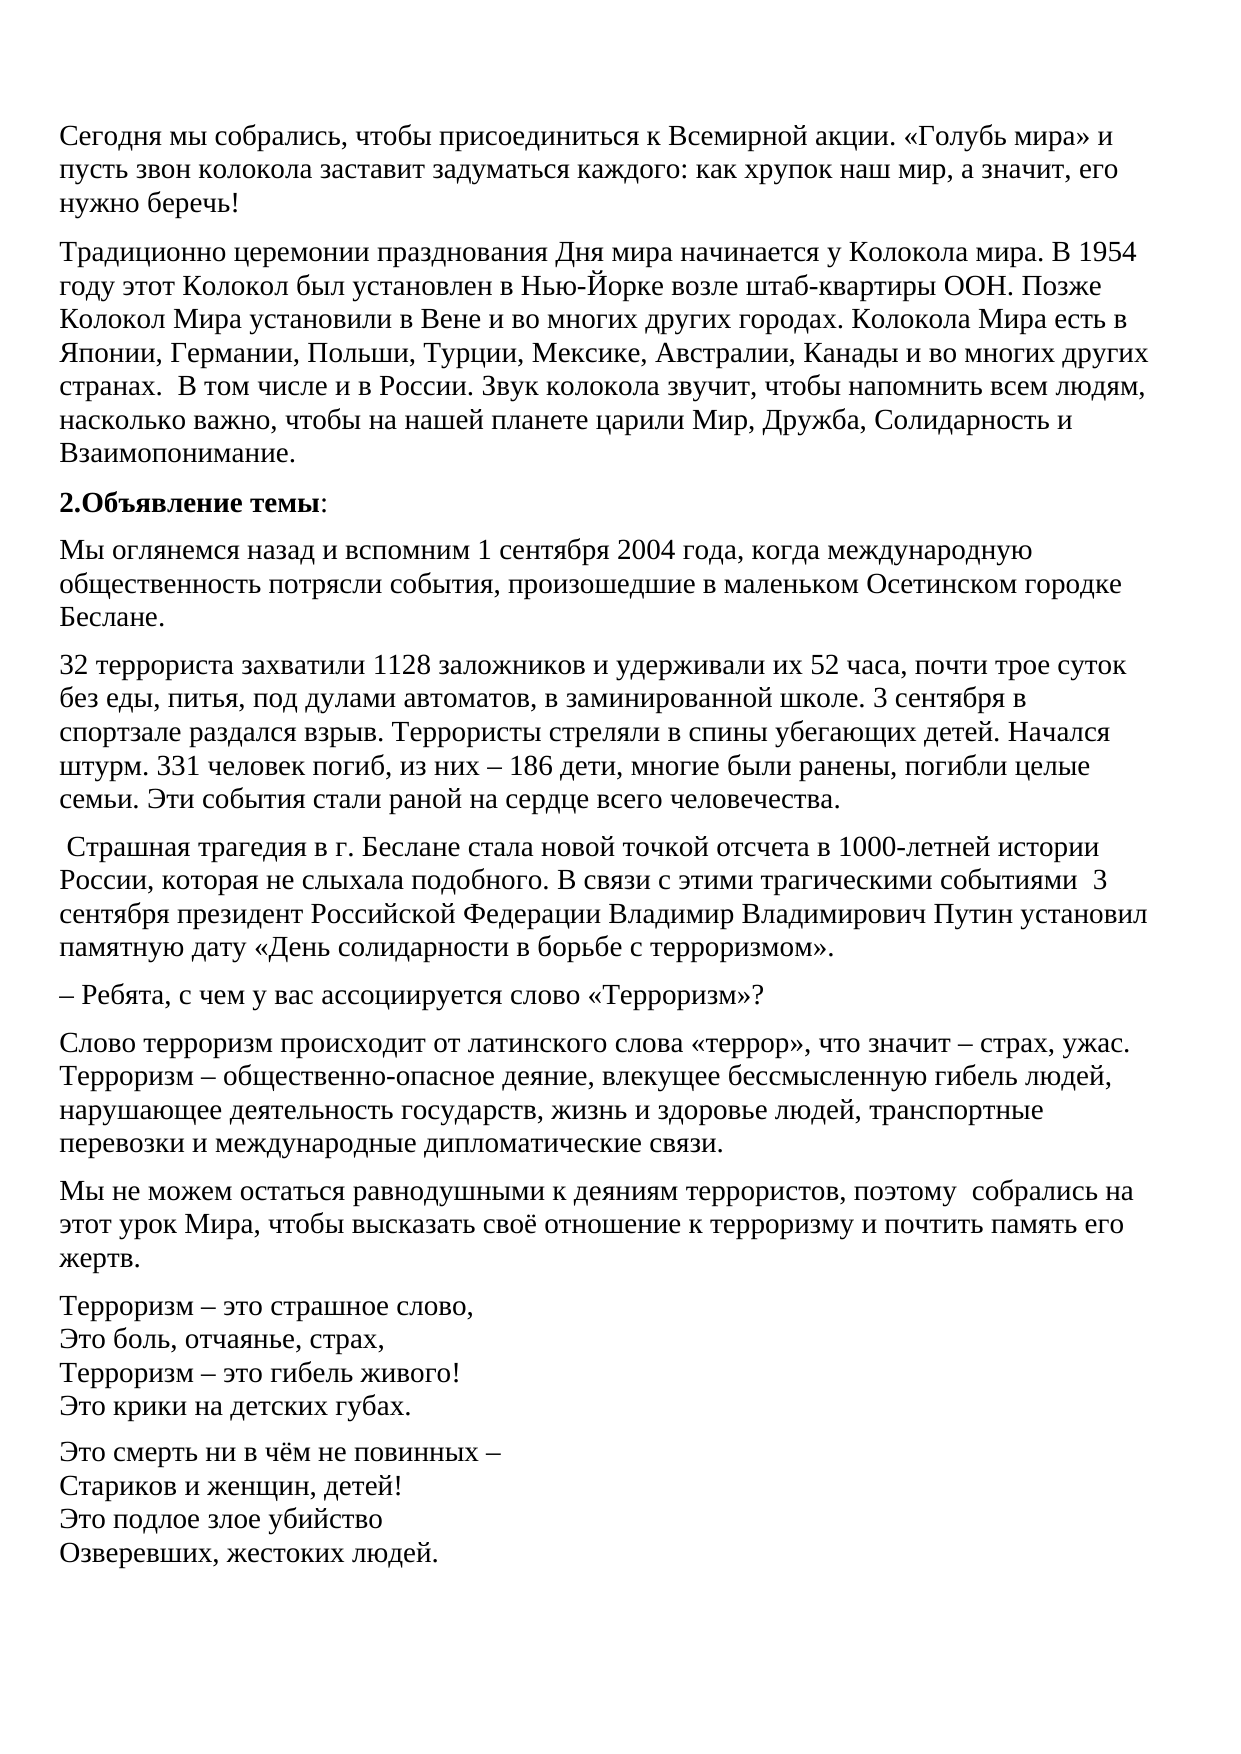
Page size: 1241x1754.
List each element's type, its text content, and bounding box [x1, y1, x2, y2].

text 32 террориста захватили 1128 заложников и удерживали их 52 часа, почти трое суток без еды, питья, под дулами автоматов, в заминированной школе. 3 сентября в спортзале раздался взрыв. Террористы стреляли в спины убегающих детей. Начался штурм. 331 человек погиб, из них – 186 дети, многие были ранены, погибли целые семьи. Эти события стали раной на сердце всего человечества. [59, 647, 1152, 815]
text Мы не можем остаться равнодушными к деяниям террористов, поэтому собрались на этот урок Мира, чтобы высказать своё отношение к терроризму и почтить память его жертв. [59, 1173, 1152, 1273]
text Страшная трагедия в г. Беслане стала новой точкой отсчета в 1000-летней истории России, которая не слыхала подобного. В связи с этими трагическими событиями 3 сентября президент Российской Федерации Владимир Владимирович Путин установил памятную дату «День солидарности в борьбе с терроризмом». [59, 829, 1152, 963]
text Слово терроризм происходит от латинского слова «террор», что значит – страх, ужас. Терроризм – общественно-опасное деяние, влекущее бессмысленную гибель людей, нарушающее деятельность государств, жизнь и здоровье людей, транспортные перевозки и международные дипломатические связи. [59, 1025, 1152, 1159]
text Мы оглянемся назад и вспомним 1 сентября 2004 года, когда международную общественность потрясли события, произошедшие в маленьком Осетинском городке Беслане. [59, 532, 1152, 633]
text Терроризм – это страшное слово, Это боль, отчаянье, страх, Терроризм – это гибель живого! Это крики на детских губах. [59, 1288, 1152, 1422]
text Это смерть ни в чём не повинных – Стариков и женщин, детей! Это подлое злое убийство Озверевших, жестоких людей. [59, 1434, 1152, 1568]
text Сегодня мы собрались, чтобы присоединиться к Всемирной акции. «Голубь мира» и пусть звон колокола заставит задуматься каждого: как хрупок наш мир, а значит, его нужно беречь! [59, 118, 1152, 219]
text Традиционно церемонии празднования Дня мира начинается у Колокола мира. В 1954 году этот Колокол был установлен в Нью-Йорке возле штаб-квартиры ООН. Позже Колокол Мира установили в Вене и во многих других городах. Колокола Мира есть в Японии, Германии, Польши, Турции, Мексике, Австралии, Канады и во многих других странах. В том числе и в России. Звук колокола звучит, чтобы напомнить всем людям, насколько важно, чтобы на нашей планете царили Мир, Дружба, Солидарность и Взаимопонимание. [59, 234, 1152, 469]
text – Ребята, с чем у вас ассоциируется слово «Терроризм»? [59, 977, 1152, 1011]
text 2.Объявление темы: [320, 485, 1152, 518]
